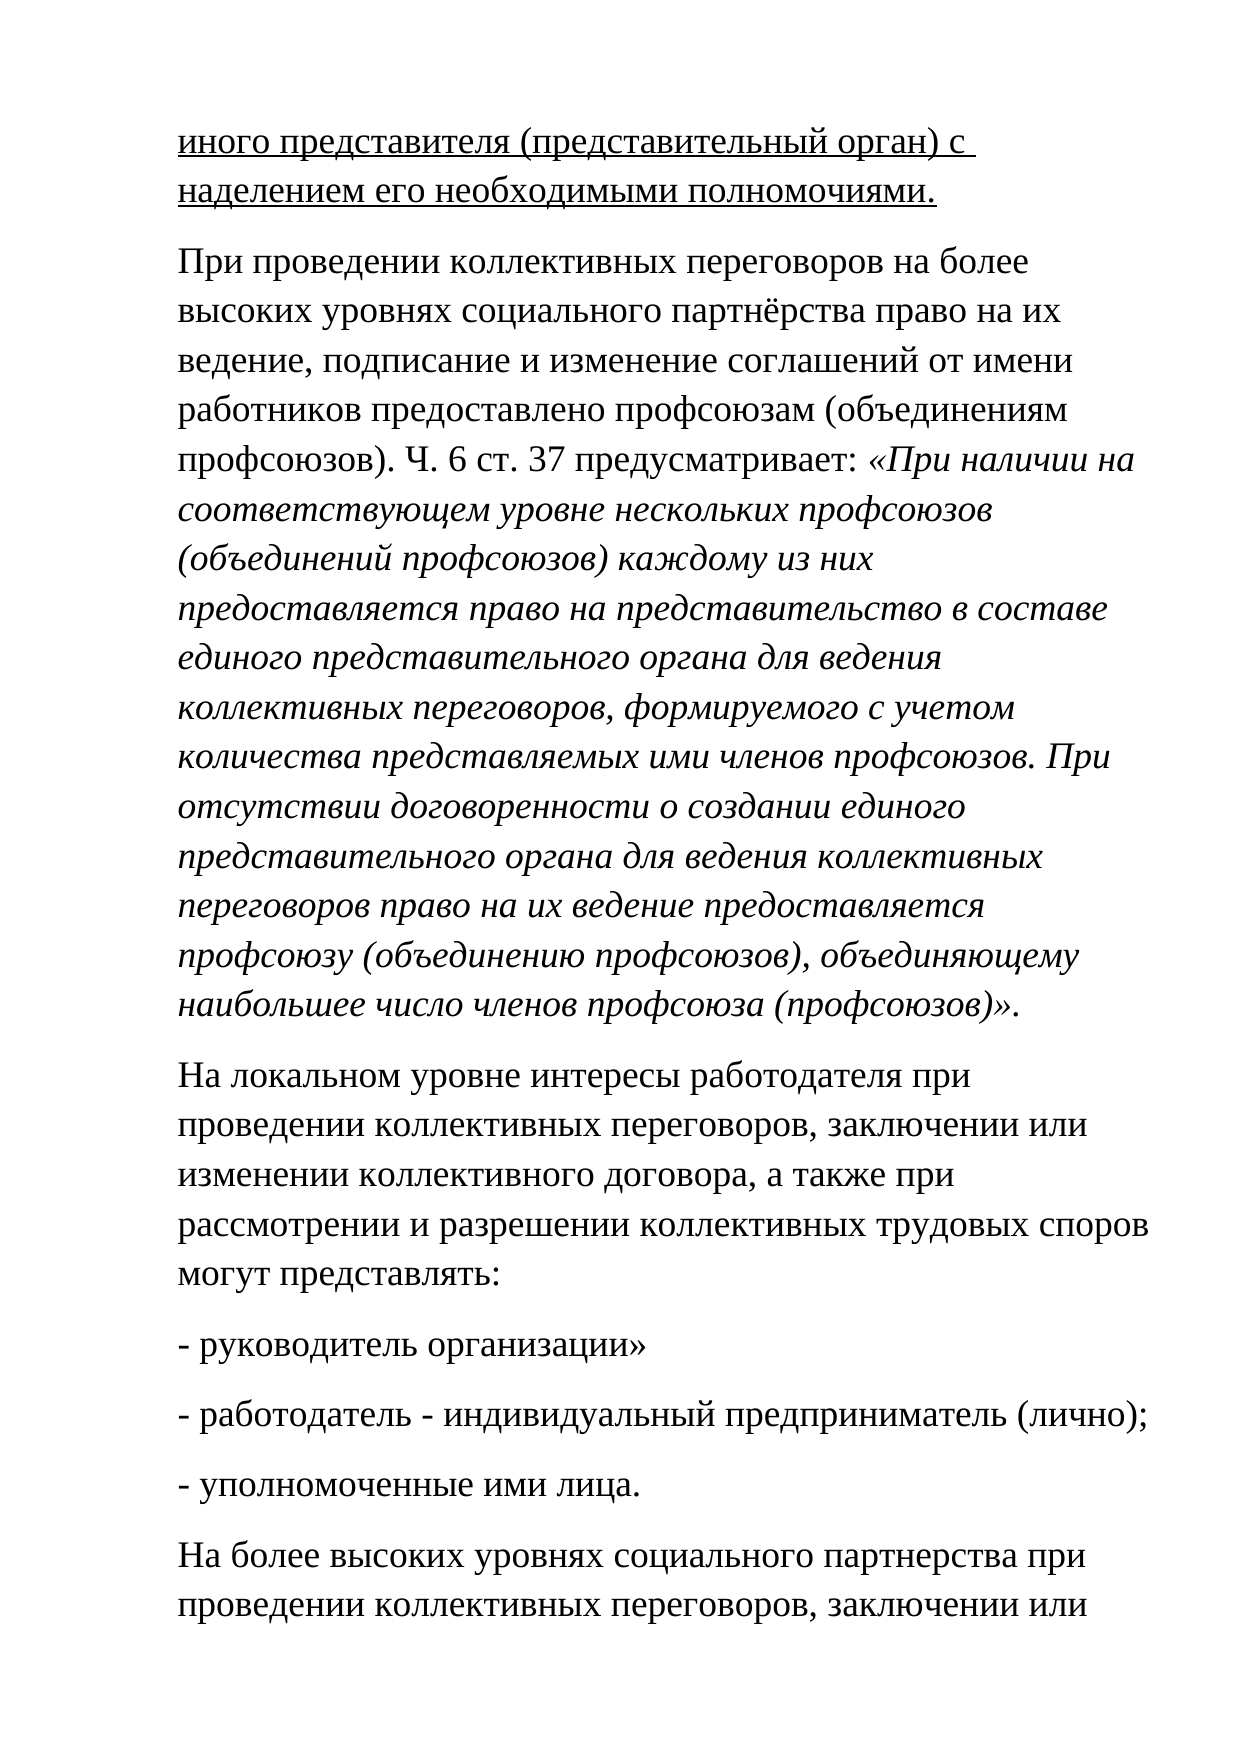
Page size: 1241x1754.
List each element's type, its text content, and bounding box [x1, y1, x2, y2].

text - уполномоченные ими лица. [177, 1462, 1152, 1505]
text - работодатель - индивидуальный предприниматель (лично); [177, 1391, 1152, 1434]
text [177, 1532, 1152, 1625]
text На локальном уровне интересы работодателя при проведении коллективных переговоров, заключении или изменении коллективного договора, а также при рассмотрении и разрешении коллективных трудовых споров могут представлять: [177, 1052, 1152, 1294]
text - руководитель организации» [177, 1321, 1152, 1364]
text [177, 118, 1152, 211]
text При проведении коллективных переговоров на более высоких уровнях социального партнёрства право на их ведение, подписание и изменение соглашений от имени работников предоставлено профсоюзам (объединениям профсоюзов). Ч. 6 ст. 37 предусматривает: «При наличии на соответствующем уровне нескольких профсоюзов (объединений профсоюзов) каждому из них предоставляется право на представительство в составе единого представительного органа для ведения коллективных переговоров, формируемого с учетом количества представляемых ими членов профсоюзов. При отсутствии договоренности о создании единого представительного органа для ведения коллективных переговоров право на их ведение предоставляется профсоюзу (объединению профсоюзов), объединяющему наибольшее число членов профсоюза (профсоюзов)». [177, 238, 1152, 1025]
